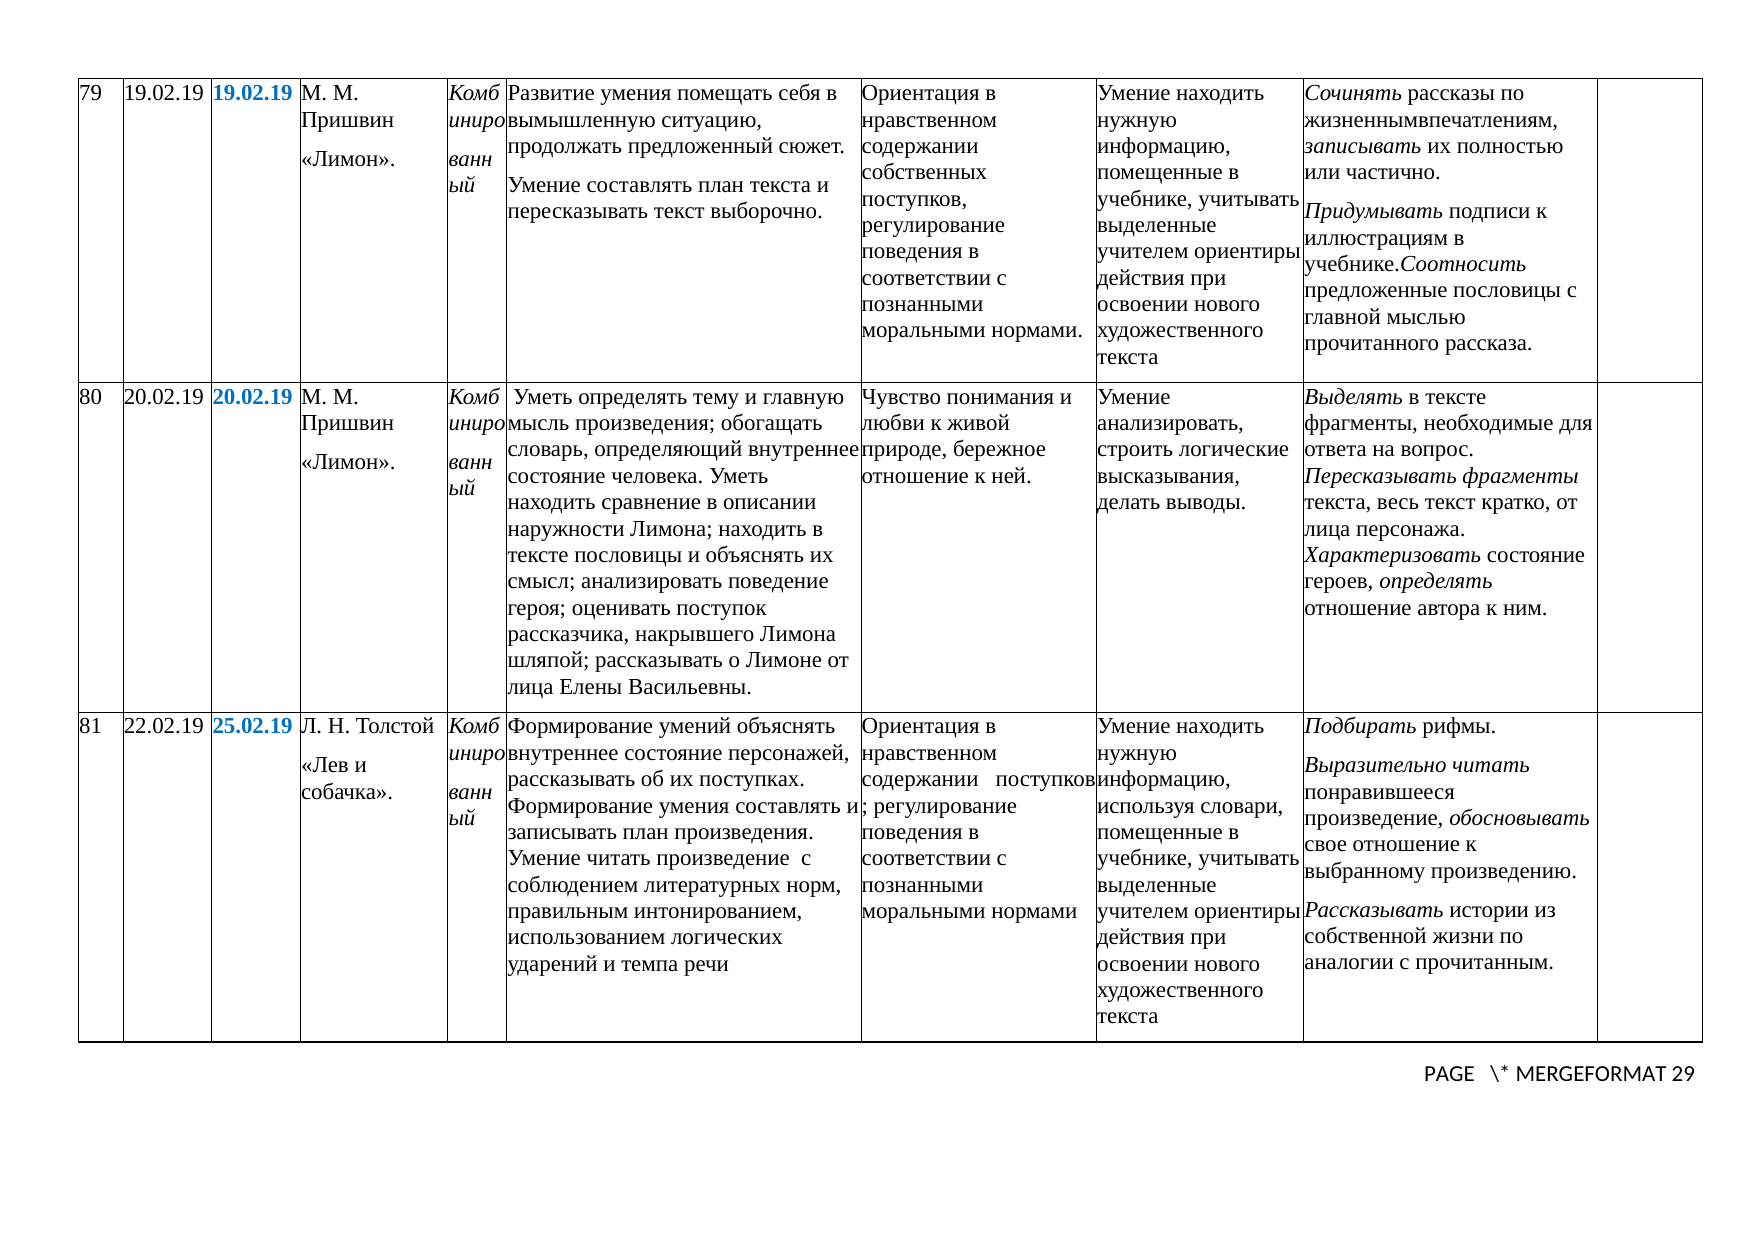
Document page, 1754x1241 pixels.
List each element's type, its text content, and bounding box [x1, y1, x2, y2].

table_cell Умение находить нужную информацию, используя словари, помещенные в учебнике, учитывать выделенные учителем ориентиры действия при освоении нового художественного текста [1097, 713, 1303, 1041]
table_cell Чувство понимания и любви к живой природе, бережное отношение к ней. [862, 383, 1096, 712]
table_cell 81 [79, 713, 123, 1041]
table_cell 22.02.19 [124, 713, 211, 1041]
table_cell Умение анализировать, строить логические высказывания, делать выводы. [1097, 383, 1303, 712]
table_cell Комбиниро ванный [448, 79, 506, 382]
table_cell Комбиниро ванный [448, 383, 506, 712]
table_cell [1598, 383, 1702, 712]
table_cell М. М. Пришвин «Лимон». [301, 79, 447, 382]
table_cell Ориентация в нравственном содержании собственных поступков, регулирование поведения в соответствии с познанными моральными нормами. [862, 79, 1096, 382]
table_cell 19.02.19 [212, 79, 300, 382]
table_cell 25.02.19 [212, 713, 300, 1041]
table_cell Уметь определять тему и главную мысль произведения; обогащать словарь, определяющий внутреннее состояние человека. Уметь находить сравнение в описании наружности Лимона; находить в тексте пословицы и объяснять их смысл; анализировать поведение героя; оценивать поступок рассказчика, накрывшего Лимона шляпой; рассказывать о Лимоне от лица Елены Васильевны. [507, 383, 861, 712]
table_cell Выделять в тексте фрагменты, необходимые для ответа на вопрос. Пересказывать фрагменты текста, весь текст кратко, от лица персонажа. Характеризовать состояние героев, определять отношение автора к ним. [1304, 383, 1597, 712]
table_cell Л. Н. Толстой «Лев и собачка». [301, 713, 447, 1041]
table_cell [1598, 713, 1702, 1041]
table_cell Развитие умения помещать себя в вымышленную ситуацию, продолжать предложенный сюжет. Умение составлять план текста и пересказывать текст выборочно. [507, 79, 861, 382]
table_cell 80 [79, 383, 123, 712]
table_cell Ориентация в нравственном содержании поступков ; регулирование поведения в соответствии с познанными моральными нормами [862, 713, 1096, 1041]
table_cell Комбиниро ванный [448, 713, 506, 1041]
table_cell Формирование умений объяснять внутреннее состояние персонажей, рассказывать об их поступках. Формирование умения составлять и записывать план произведения. Умение читать произведение с соблюдением литературных норм, правильным интонированием, использованием логических ударений и темпа речи [507, 713, 861, 1041]
table_cell 19.02.19 [124, 79, 211, 382]
table_cell Подбирать рифмы. Выразительно читать понравившееся произведение, обосновывать свое отношение к выбранному произведению. Рассказывать истории из собственной жизни по аналогии с прочитанным. [1304, 713, 1597, 1041]
table_cell 20.02.19 [212, 383, 300, 712]
table_cell 20.02.19 [124, 383, 211, 712]
table_cell М. М. Пришвин «Лимон». [301, 383, 447, 712]
table_cell Сочинять рассказы по жизненнымвпечатлениям, записывать их полностью или частично. Придумывать подписи к иллюстрациям в учебнике.Соотносить предложенные пословицы с главной мыслью прочитанного рассказа. [1304, 79, 1597, 382]
table_cell Умение находить нужную информацию, помещенные в учебнике, учитывать выделенные учителем ориентиры действия при освоении нового художественного текста [1097, 79, 1303, 382]
table_cell 79 [79, 79, 123, 382]
table_cell [1598, 79, 1702, 382]
